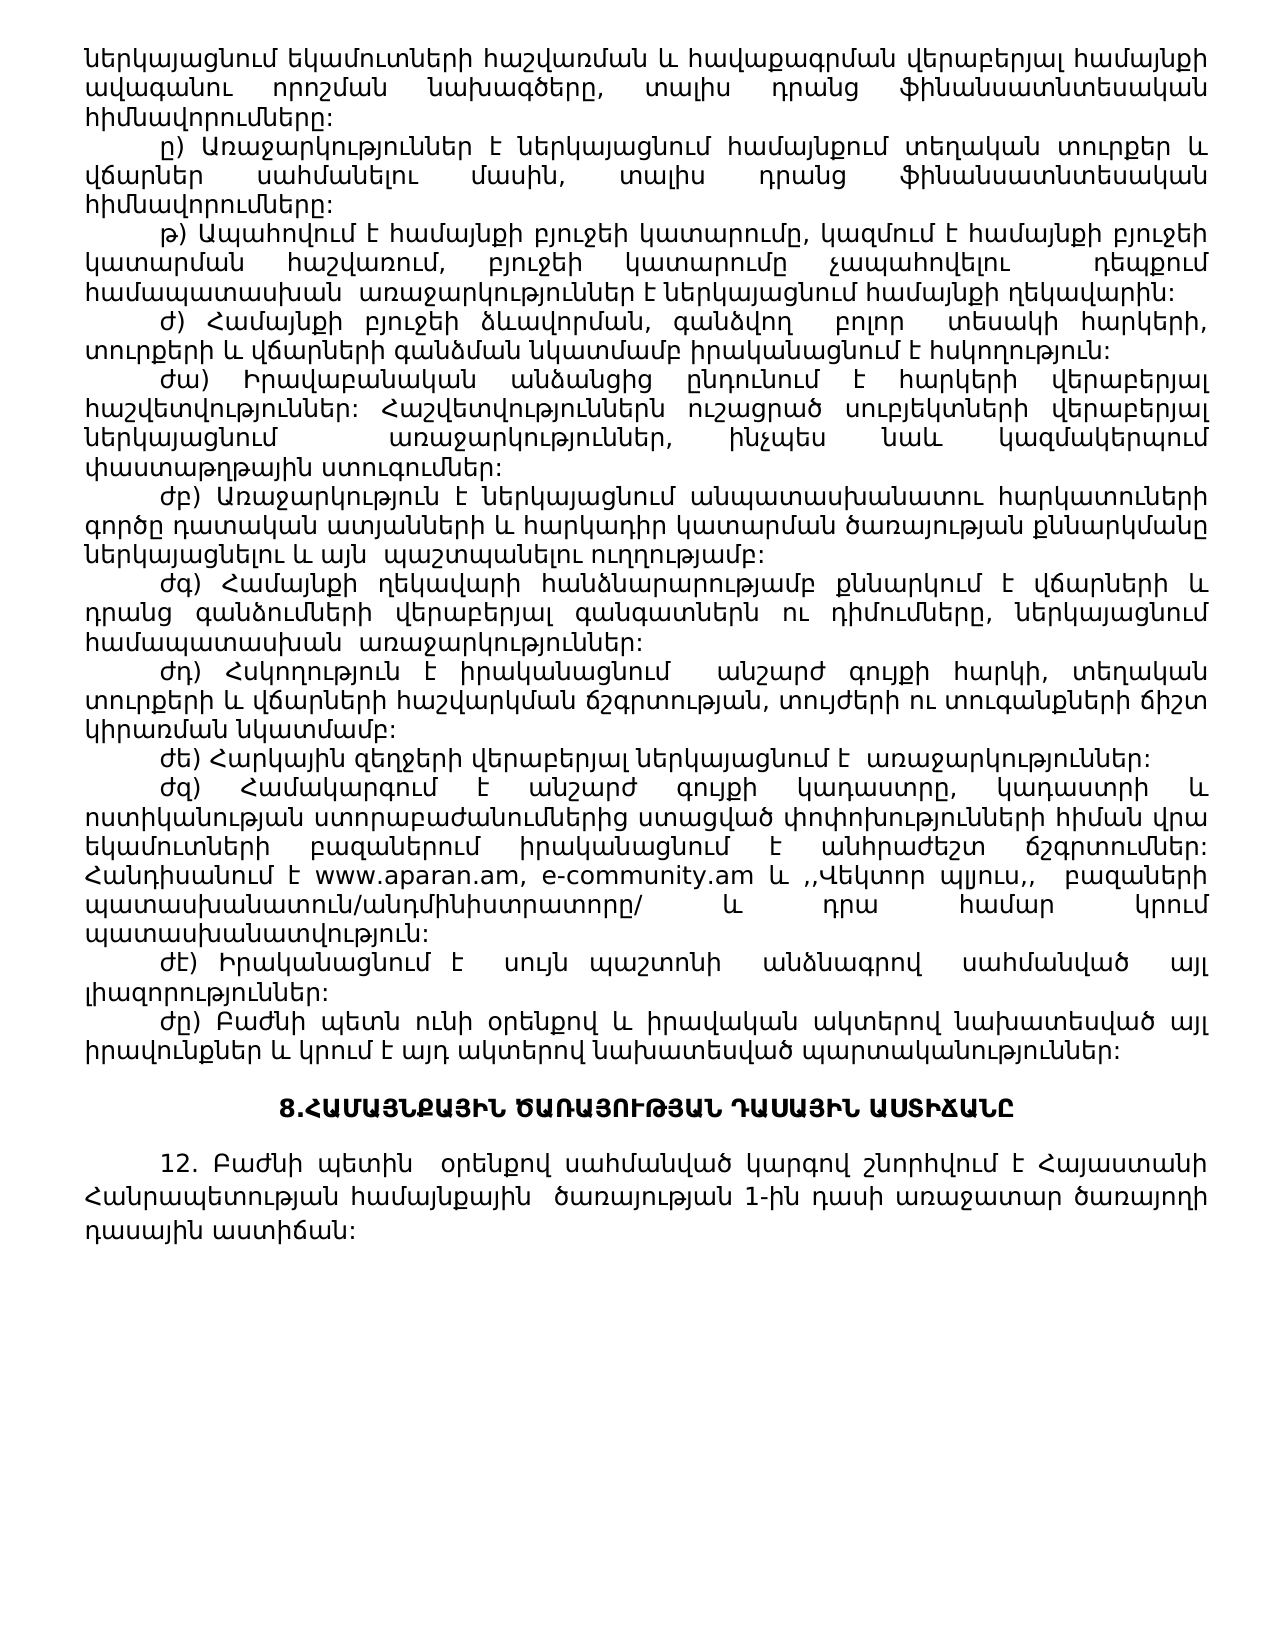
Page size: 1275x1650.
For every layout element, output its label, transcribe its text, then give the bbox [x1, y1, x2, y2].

text ը) Առաջարկություններ է ներկայացնում համայնքում տեղական տուրքեր և վճարներ սահմանելու մասին, տալիս դրանց ֆինանսատնտեսական հիմնավորումները: [84, 132, 1209, 219]
text ժբ) Առաջարկություն է ներկայացնում անպատասխանատու հարկատուների գործը դատական ատյանների և հարկադիր կատարման ծառայության քննարկմանը ներկայացնելու և այն պաշտպանելու ուղղությամբ: [84, 482, 1209, 569]
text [84, 44, 1209, 132]
text ժա) Իրավաբանական անձանցից ընդունում է հարկերի վերաբերյալ հաշվետվություններ: Հաշվետվություններն ուշացրած սուբյեկտների վերաբերյալ ներկայացնում առաջարկություններ, ինչպես նաև կազմակերպում փաստաթղթային ստուգումներ: [84, 365, 1209, 482]
text ժդ) Հսկողություն է իրականացնում անշարժ գույքի հարկի, տեղական տուրքերի և վճարների հաշվարկման ճշգրտության, տույժերի ու տուգանքների ճիշտ կիրառման նկատմամբ: [84, 657, 1209, 744]
text ժե) Հարկային զեղջերի վերաբերյալ ներկայացնում է առաջարկություններ: [84, 744, 1209, 773]
text ժզ) Համակարգում է անշարժ գույքի կադաստրը, կադաստրի և ոստիկանության ստորաբաժանումներից ստացված փոփոխությունների հիման վրա եկամուտների բազաներում իրականացնում է անհրաժեշտ ճշգրտումներ: Հանդիսանում է www.aparan.am, e-community.am և ,,Վեկտոր պլյուս,, բազաների պատասխանատուն/անդմինիստրատորը/ և դրա համար կրում պատասխանատվություն: [84, 773, 1209, 948]
text 8.ՀԱՄԱՅՆՔԱՅԻՆ ԾԱՌԱՅՈՒԹՅԱՆ ԴԱՍԱՅԻՆ ԱՍՏԻՃԱՆԸ [84, 1094, 1209, 1123]
text ժէ) Իրականացնում է սույն պաշտոնի անձնագրով սահմանված այլ լիազորություններ: [84, 948, 1209, 1007]
text ժ) Համայնքի բյուջեի ձևավորման, գանձվող բոլոր տեսակի հարկերի, տուրքերի և վճարների գանձման նկատմամբ իրականացնում է հսկողություն: [84, 307, 1209, 365]
text ժգ) Համայնքի ղեկավարի հանձնարարությամբ քննարկում է վճարների և դրանց գանձումների վերաբերյալ գանգատներն ու դիմումները, ներկայացնում համապատասխան առաջարկություններ: [84, 569, 1209, 657]
text թ) Ապահովում է համայնքի բյուջեի կատարումը, կազմում է համայնքի բյուջեի կատարման հաշվառում, բյուջեի կատարումը չապահովելու դեպքում համապատասխան առաջարկություններ է ներկայացնում համայնքի ղեկավարին: [84, 219, 1209, 307]
text 12. Բաժնի պետին օրենքով սահմանված կարգով շնորհվում է Հայաստանի Հանրապետության համայնքային ծառայության 1-ին դասի առաջատար ծառայողի դասային աստիճան: [84, 1149, 1209, 1245]
text ժը) Բաժնի պետն ունի օրենքով և իրավական ակտերով նախատեսված այլ իրավունքներ և կրում է այդ ակտերով նախատեսված պարտականություններ: [84, 1007, 1209, 1065]
